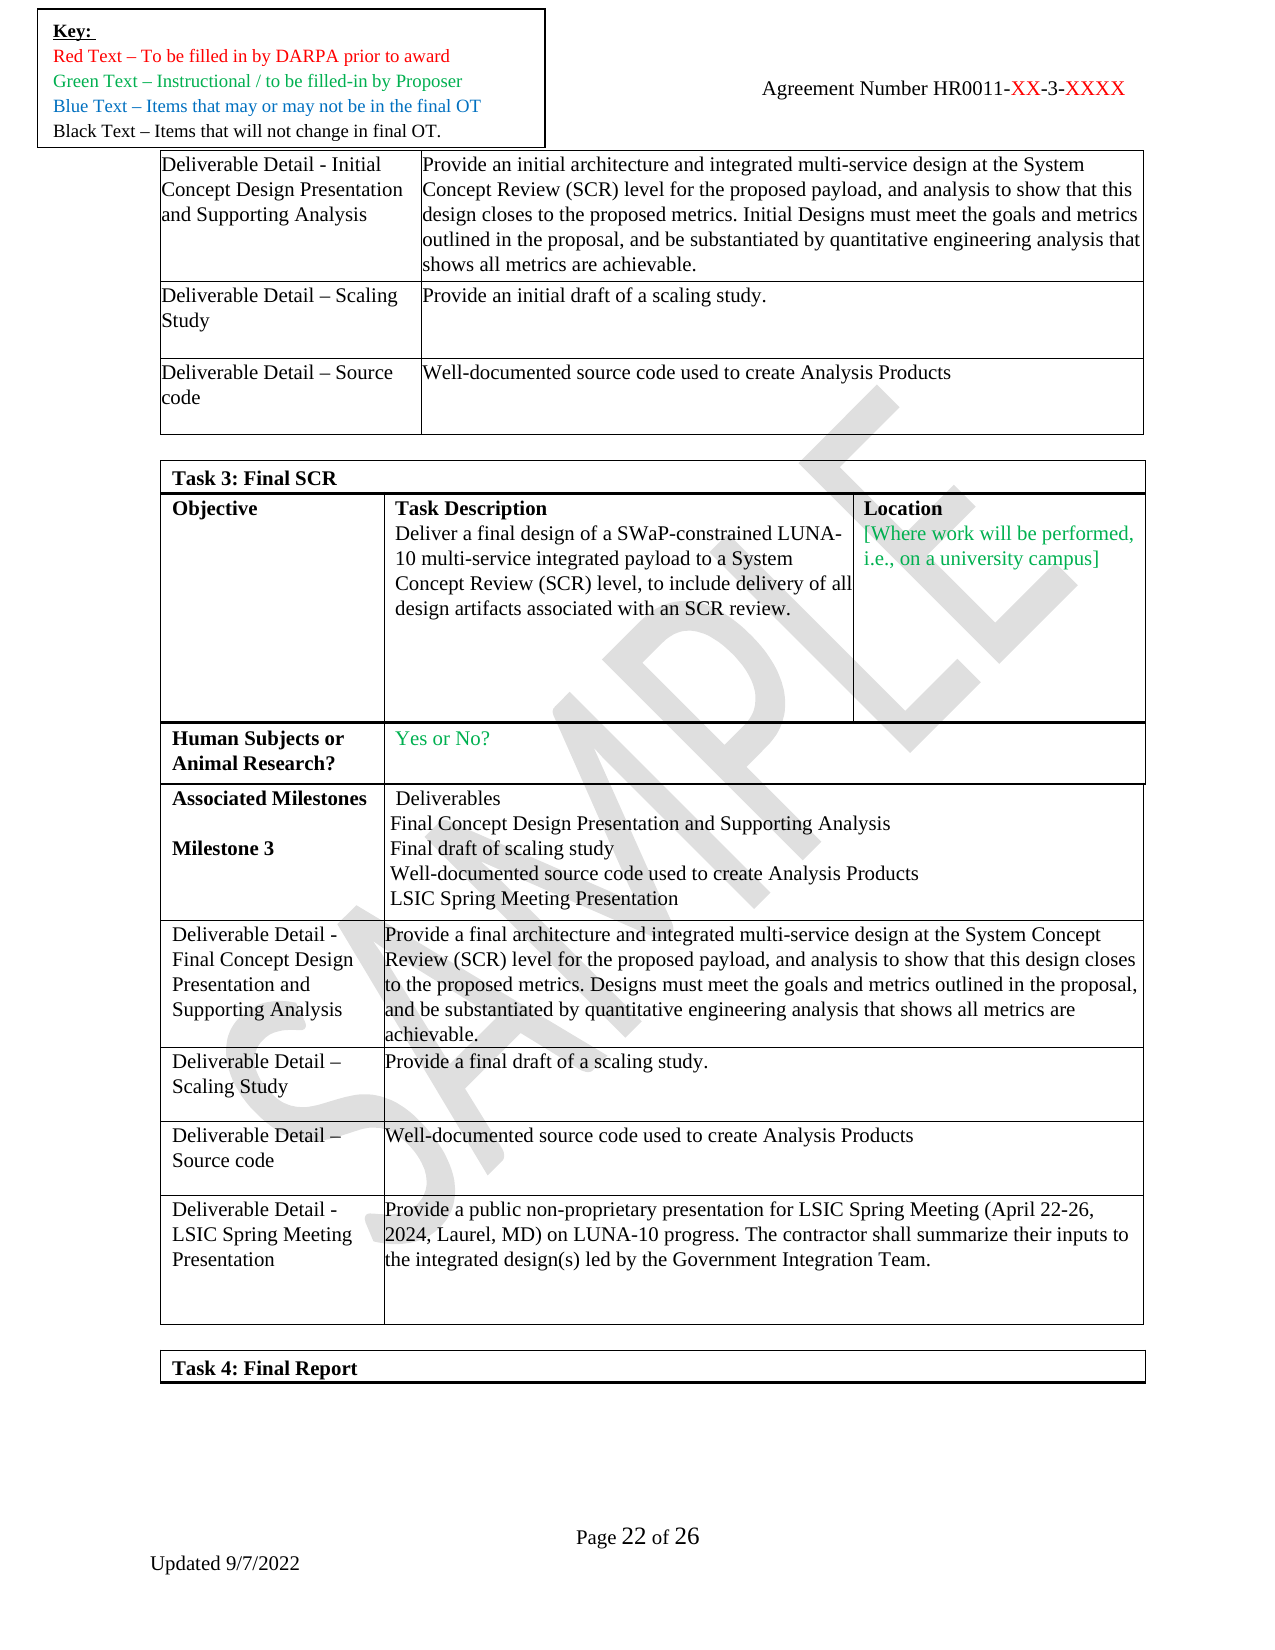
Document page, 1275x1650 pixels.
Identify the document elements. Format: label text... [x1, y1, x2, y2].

table_cell Yes or No? [385, 724, 1145, 782]
table_cell Provide a final architecture and integrated multi-service design at the System Concept Review (SCR) level for the proposed payload, and analysis to show that this design closes to the proposed metrics. Designs must meet the goals and metrics outlined in the proposal, and be substantiated by quantitative engineering analysis that shows all metrics are achievable. [385, 921, 1143, 1047]
table_cell Deliverable Detail - Initial Concept Design Presentation and Supporting Analysis [161, 151, 421, 281]
table_cell Provide a final draft of a scaling study. [385, 1048, 1143, 1121]
table_cell Associated Milestones Milestone 3 [161, 785, 384, 920]
table_cell Deliverable Detail - LSIC Spring Meeting Presentation [161, 1196, 384, 1324]
table_cell Deliverable Detail – Source code [161, 359, 421, 434]
table_cell Human Subjects or Animal Research? [161, 724, 384, 782]
table_cell Deliverable Detail - Final Concept Design Presentation and Supporting Analysis [161, 921, 384, 1047]
table_cell Provide an initial draft of a scaling study. [422, 282, 1143, 358]
table_cell Well-documented source code used to create Analysis Products [422, 359, 1143, 434]
table_header Task 4: Final Report [161, 1351, 1145, 1381]
table_cell Provide a public non-proprietary presentation for LSIC Spring Meeting (April 22-26, 2024, Laurel, MD) on LUNA-10 progress. The contractor shall summarize their inputs to the integrated design(s) led by the Government Integration Team. [385, 1196, 1143, 1324]
table_cell Deliverable Detail – Scaling Study [161, 1048, 384, 1121]
table_cell Deliverables Final Concept Design Presentation and Supporting Analysis Final draft of scaling study Well-documented source code used to create Analysis Products LSIC Spring Meeting Presentation [385, 785, 1143, 920]
table_cell Well-documented source code used to create Analysis Products [385, 1122, 1143, 1195]
table_cell Location [Where work will be performed, i.e., on a university campus] [854, 495, 1145, 721]
table_cell Provide an initial architecture and integrated multi-service design at the System Concept Review (SCR) level for the proposed payload, and analysis to show that this design closes to the proposed metrics. Initial Designs must meet the goals and metrics outlined in the proposal, and be substantiated by quantitative engineering analysis that shows all metrics are achievable. [422, 151, 1143, 281]
table_header Task 3: Final SCR [161, 461, 1145, 492]
table_cell Deliverable Detail – Source code [161, 1122, 384, 1195]
table_cell Deliverable Detail – Scaling Study [161, 282, 421, 358]
table_cell Objective [161, 495, 384, 721]
table_cell Task Description Deliver a final design of a SWaP-constrained LUNA-10 multi-service integrated payload to a System Concept Review (SCR) level, to include delivery of all design artifacts associated with an SCR review. [385, 495, 853, 721]
